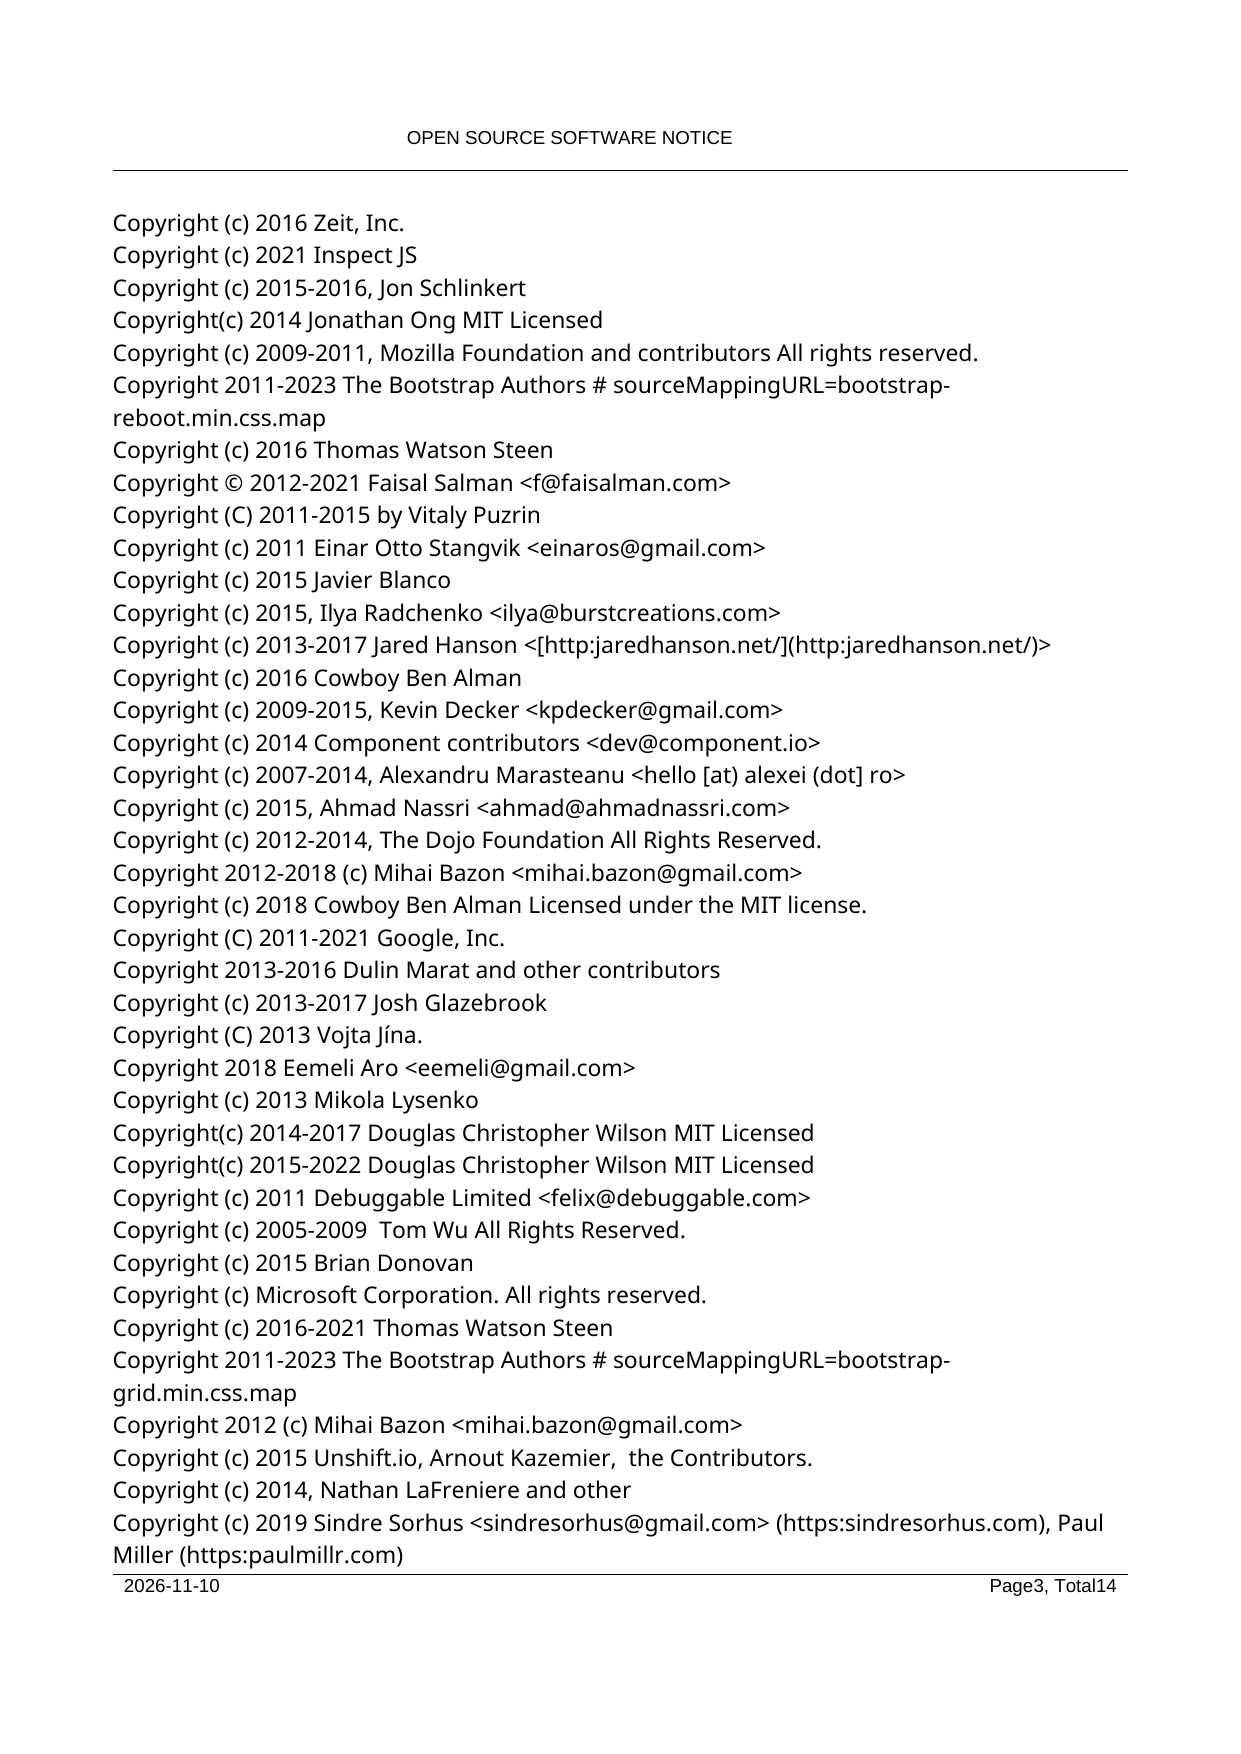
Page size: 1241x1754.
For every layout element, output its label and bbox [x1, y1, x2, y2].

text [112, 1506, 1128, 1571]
text [112, 206, 1128, 1506]
